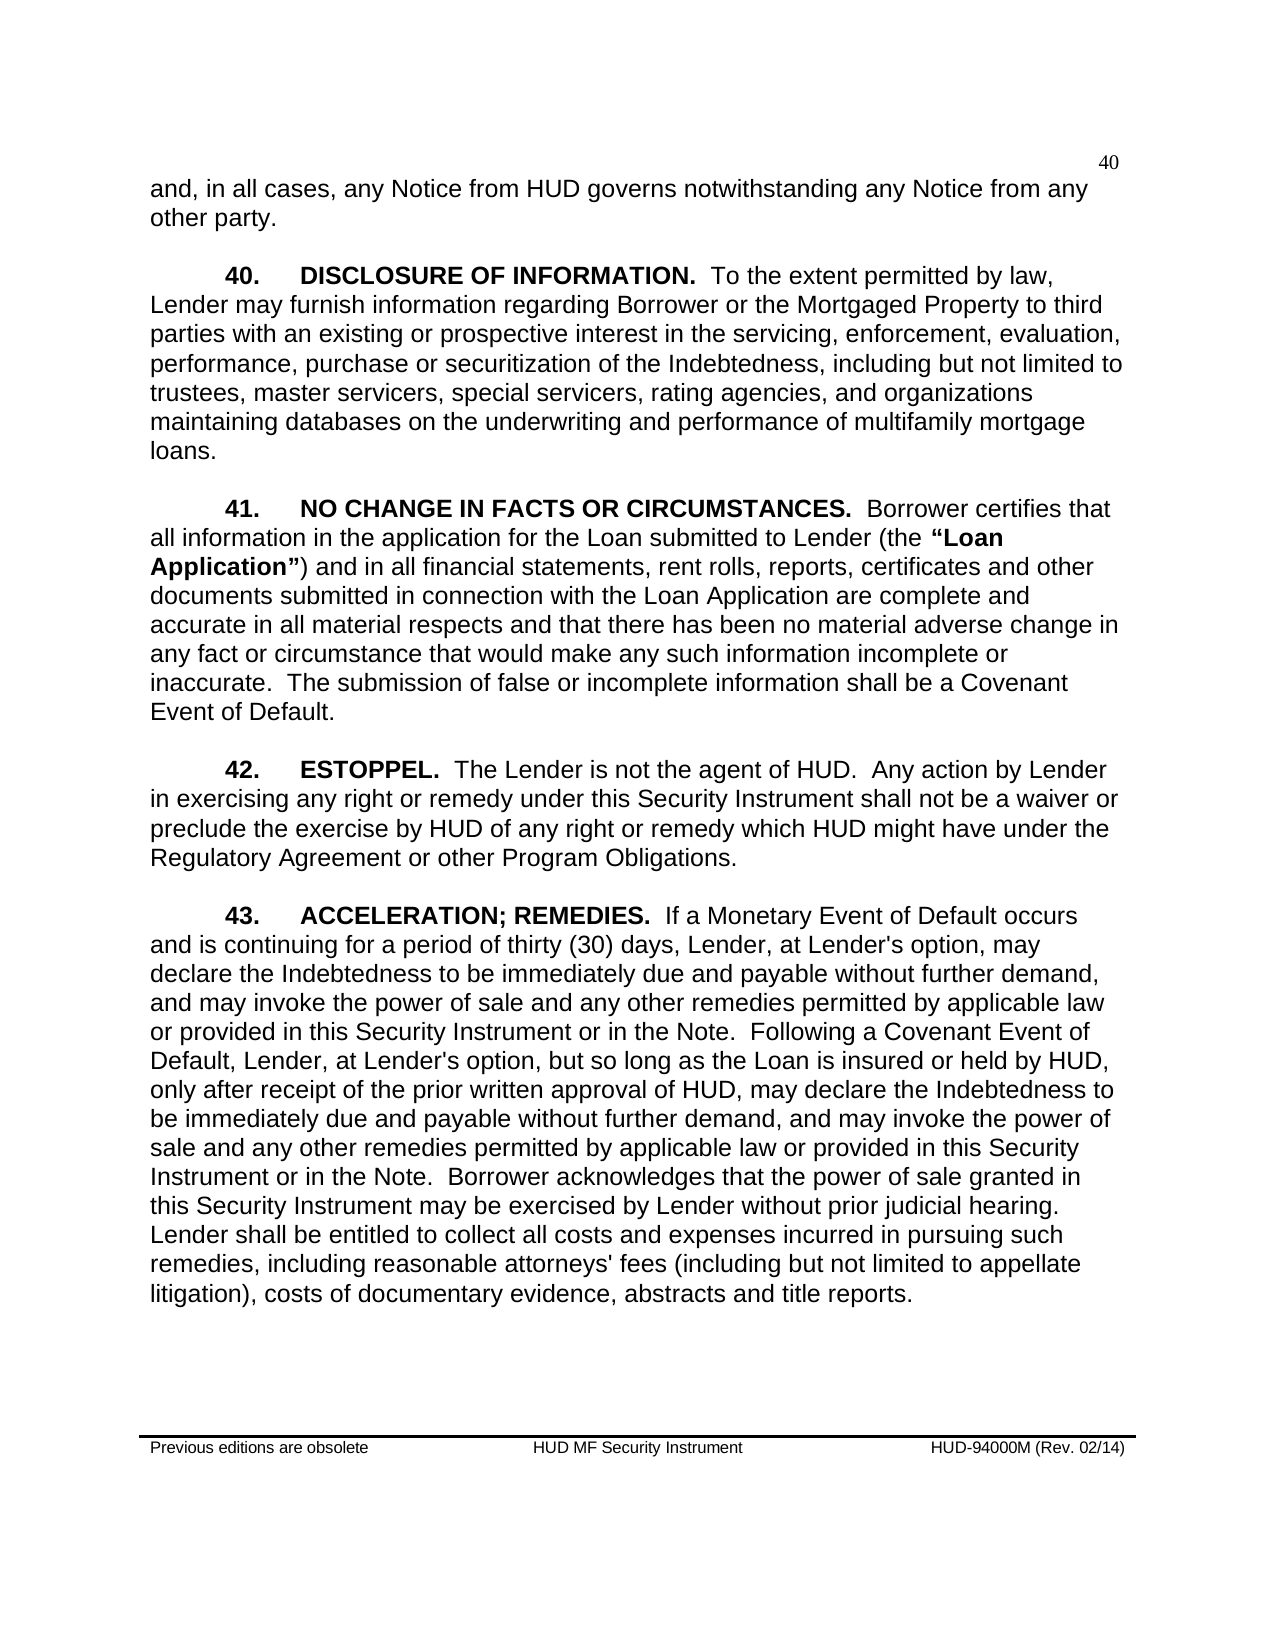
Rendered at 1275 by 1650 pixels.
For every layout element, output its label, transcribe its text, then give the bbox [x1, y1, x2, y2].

text 40. DISCLOSURE OF INFORMATION. To the extent permitted by law, Lender may furnish information regarding Borrower or the Mortgaged Property to third parties with an existing or prospective interest in the servicing, enforcement, evaluation, performance, purchase or securitization of the Indebtedness, including but not limited to trustees, master servicers, special servicers, rating agencies, and organizations maintaining databases on the underwriting and performance of multifamily mortgage loans. [150, 261, 1125, 465]
text 43. ACCELERATION; REMEDIES. If a Monetary Event of Default occurs and is continuing for a period of thirty (30) days, Lender, at Lender's option, may declare the Indebtedness to be immediately due and payable without further demand, and may invoke the power of sale and any other remedies permitted by applicable law or provided in this Security Instrument or in the Note. Following a Covenant Event of Default, Lender, at Lender's option, but so long as the Loan is insured or held by HUD, only after receipt of the prior written approval of HUD, may declare the Indebtedness to be immediately due and payable without further demand, and may invoke the power of sale and any other remedies permitted by applicable law or provided in this Security Instrument or in the Note. Borrower acknowledges that the power of sale granted in this Security Instrument may be exercised by Lender without prior judicial hearing. Lender shall be entitled to collect all costs and expenses incurred in pursuing such remedies, including reasonable attorneys' fees (including but not limited to appellate litigation), costs of documentary evidence, abstracts and title reports. [150, 901, 1125, 1307]
text 42. ESTOPPEL. The Lender is not the agent of HUD. Any action by Lender in exercising any right or remedy under this Security Instrument shall not be a waiver or preclude the exercise by HUD of any right or remedy which HUD might have under the Regulatory Agreement or other Program Obligations. [150, 755, 1125, 872]
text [150, 174, 1125, 232]
text 41. NO CHANGE IN FACTS OR CIRCUMSTANCES. Borrower certifies that all information in the application for the Loan submitted to Lender (the “Loan Application”) and in all financial statements, rent rolls, reports, certificates and other documents submitted in connection with the Loan Application are complete and accurate in all material respects and that there has been no material adverse change in any fact or circumstance that would make any such information incomplete or inaccurate. The submission of false or incomplete information shall be a Covenant Event of Default. [150, 494, 1125, 726]
